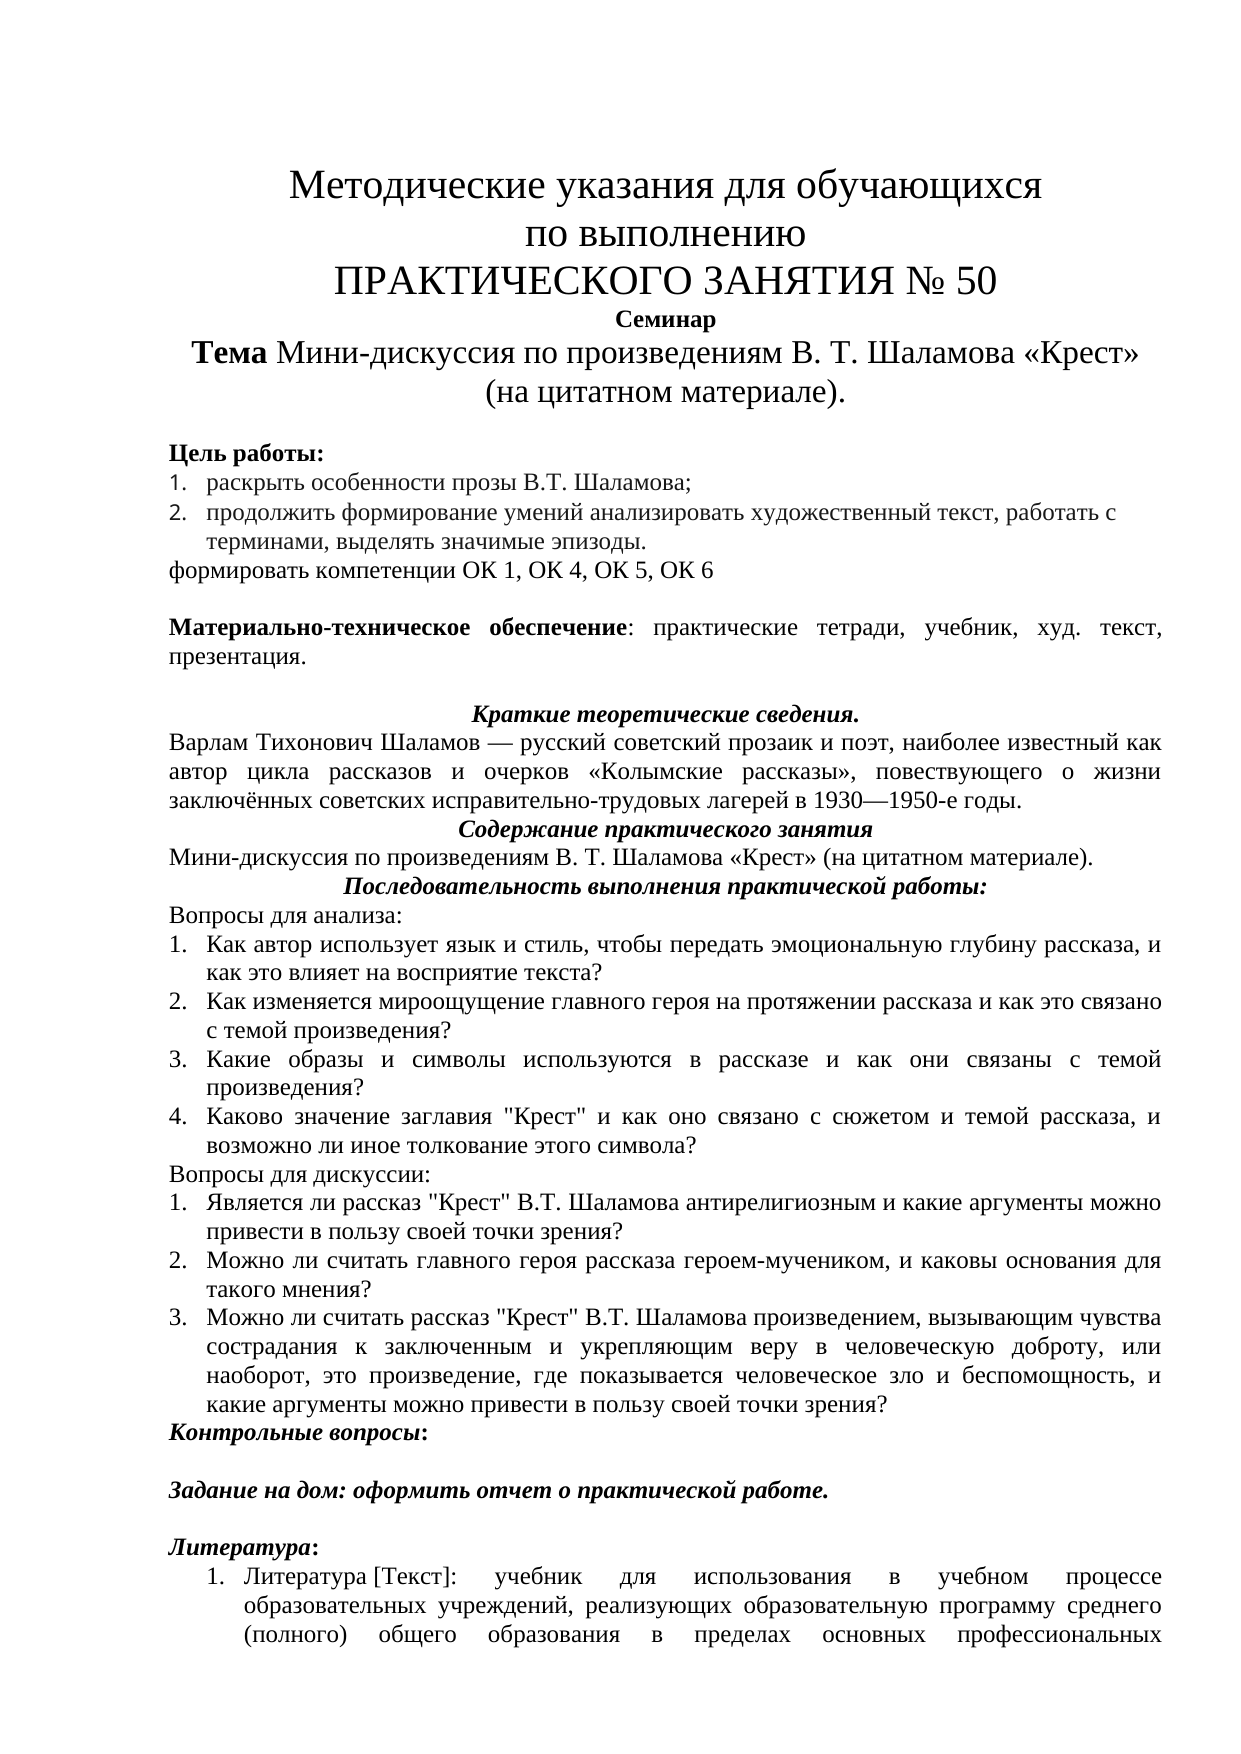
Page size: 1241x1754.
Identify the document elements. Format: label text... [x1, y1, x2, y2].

text Мини-дискуссия по произведениям В. Т. Шаламова «Крест» (на цитатном материале). [169, 842, 1162, 871]
list Является ли рассказ "Крест" В.Т. Шаламова антирелигиозным и какие аргументы можно привести в пользу своей точки зрения? [169, 1187, 1162, 1245]
text Варлам Тихонович Шаламов — русский советский прозаик и поэт, наиболее известный как автор цикла рассказов и очерков «Колымские рассказы», повествующего о жизни заключённых советских исправительно-трудовых лагерей в 1930—1950-е годы. [169, 727, 1162, 814]
text Цель работы: [169, 438, 1162, 467]
list Как автор использует язык и стиль, чтобы передать эмоциональную глубину рассказа, и как это влияет на восприятие текста? [169, 929, 1162, 986]
text Содержание практического занятия [169, 814, 1162, 842]
text по выполнению [169, 208, 1162, 256]
text ПРАКТИЧЕСКОГО ЗАНЯТИЯ № 50 [169, 256, 1162, 304]
text Вопросы для дискуссии: [169, 1159, 1162, 1187]
list Каково значение заглавия "Крест" и как оно связано с сюжетом и темой рассказа, и возможно ли иное толкование этого символа? [169, 1101, 1162, 1159]
text Краткие теоретические сведения. [169, 699, 1162, 727]
list Какие образы и символы используются в рассказе и как они связаны с темой произведения? [169, 1044, 1162, 1101]
text Задание на дом: оформить отчет о практической работе. [169, 1475, 1162, 1504]
list продолжить формирование умений анализировать художественный текст, работать с терминами, выделять значимые эпизоды. [169, 496, 1162, 555]
text Последовательность выполнения практической работы: [169, 871, 1162, 900]
text Семинар [169, 304, 1162, 332]
text формировать компетенции ОК 1, ОК 4, ОК 5, ОК 6 [169, 555, 1162, 584]
list Как изменяется мироощущение главного героя на протяжении рассказа и как это связано с темой произведения? [169, 986, 1162, 1044]
text Литература: [169, 1532, 1162, 1561]
text Контрольные вопросы: [169, 1417, 1162, 1446]
text Вопросы для анализа: [169, 900, 1162, 929]
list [206, 1561, 1162, 1647]
list Можно ли считать главного героя рассказа героем-мучеником, и каковы основания для такого мнения? [169, 1245, 1162, 1302]
text Материально-техническое обеспечение: практические тетради, учебник, худ. текст, презентация. [169, 612, 1162, 670]
list Можно ли считать рассказ "Крест" В.Т. Шаламова произведением, вызывающим чувства сострадания к заключенным и укрепляющим веру в человеческую доброту, или наоборот, это произведение, где показывается человеческое зло и беспомощность, и какие аргументы можно привести в пользу своей точки зрения? [169, 1302, 1162, 1417]
text Тема Мини-дискуссия по произведениям В. Т. Шаламова «Крест» (на цитатном материале). [169, 332, 1162, 409]
list раскрыть особенности прозы В.Т. Шаламова; [169, 467, 1162, 496]
text Методические указания для обучающихся [169, 160, 1162, 208]
